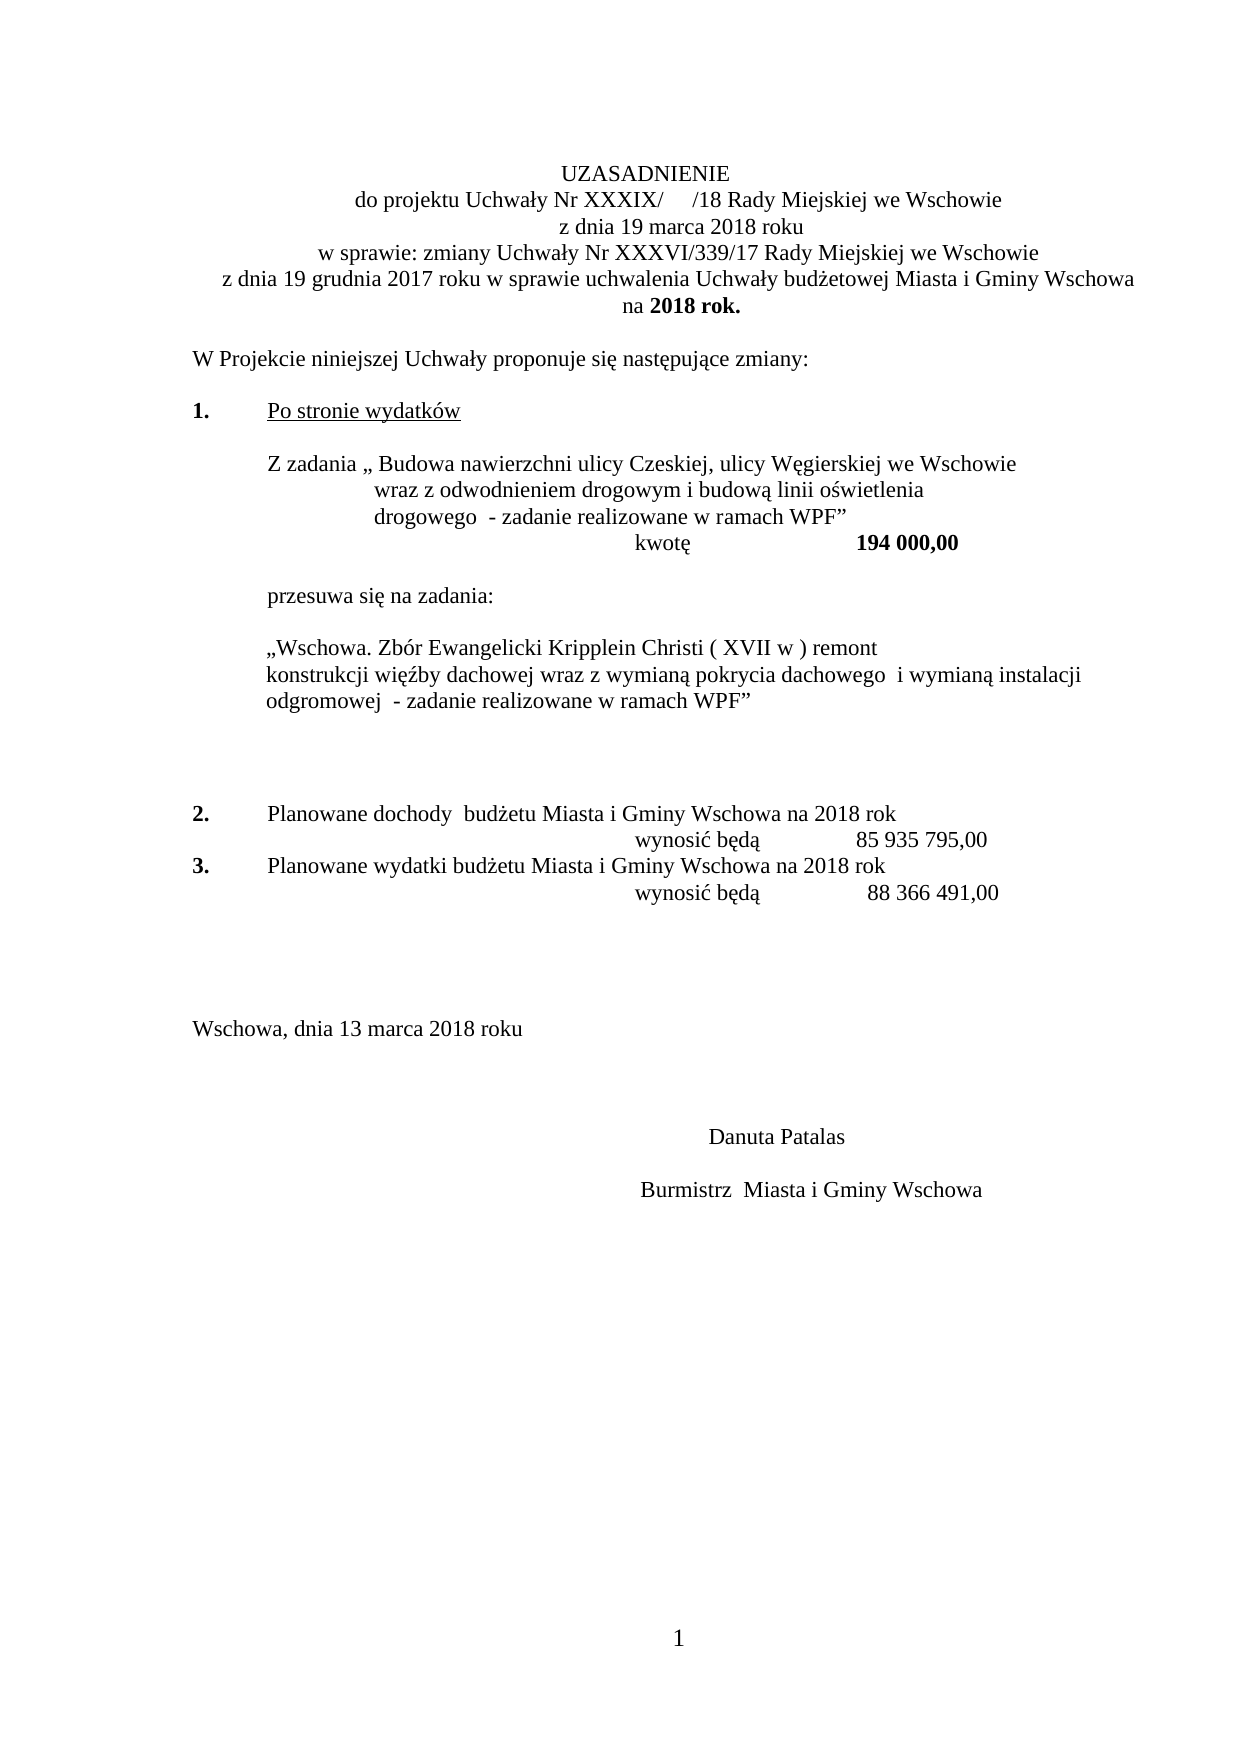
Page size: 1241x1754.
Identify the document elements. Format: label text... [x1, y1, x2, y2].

text z dnia 19 grudnia 2017 roku w sprawie uchwalenia Uchwały budżetowej Miasta i Gminy Wschowa [192, 266, 1165, 292]
text odgromowej - zadanie realizowane w ramach WPF” [192, 687, 1165, 713]
text Wschowa, dnia 13 marca 2018 roku [192, 1015, 1165, 1042]
text wynosić będą 85 935 795,00 [192, 826, 1165, 852]
text w sprawie: zmiany Uchwały Nr XXXVI/339/17 Rady Miejskiej we Wschowie [192, 239, 1165, 266]
text do projektu Uchwały Nr XXXIX/ /18 Rady Miejskiej we Wschowie [192, 186, 1165, 213]
text wraz z odwodnieniem drogowym i budową linii oświetlenia [267, 476, 1165, 503]
list Planowane wydatki budżetu Miasta i Gminy Wschowa na 2018 rok [192, 852, 1165, 879]
text przesuwa się na zadania: [267, 582, 1165, 608]
text konstrukcji więźby dachowej wraz z wymianą pokrycia dachowego i wymianą instalacji [192, 661, 1165, 687]
text UZASADNIENIE [192, 160, 1165, 186]
list Po stronie wydatków [192, 397, 1165, 424]
text na 2018 rok. [192, 292, 1165, 318]
text wynosić będą 88 366 491,00 [561, 879, 1165, 905]
text drogowego - zadanie realizowane w ramach WPF” [267, 503, 1165, 529]
text z dnia 19 marca 2018 roku [192, 213, 1165, 239]
text Danuta Patalas [192, 1123, 1165, 1149]
list Planowane dochody budżetu Miasta i Gminy Wschowa na 2018 rok [192, 800, 1165, 826]
text kwotę 194 000,00 [267, 529, 1165, 555]
text „Wschowa. Zbór Ewangelicki Kripplein Christi ( XVII w ) remont [192, 634, 1165, 661]
text Burmistrz Miasta i Gminy Wschowa [136, 1176, 1165, 1202]
text Z zadania „ Budowa nawierzchni ulicy Czeskiej, ulicy Węgierskiej we Wschowie [267, 450, 1165, 476]
text W Projekcie niniejszej Uchwały proponuje się następujące zmiany: [192, 344, 1165, 371]
